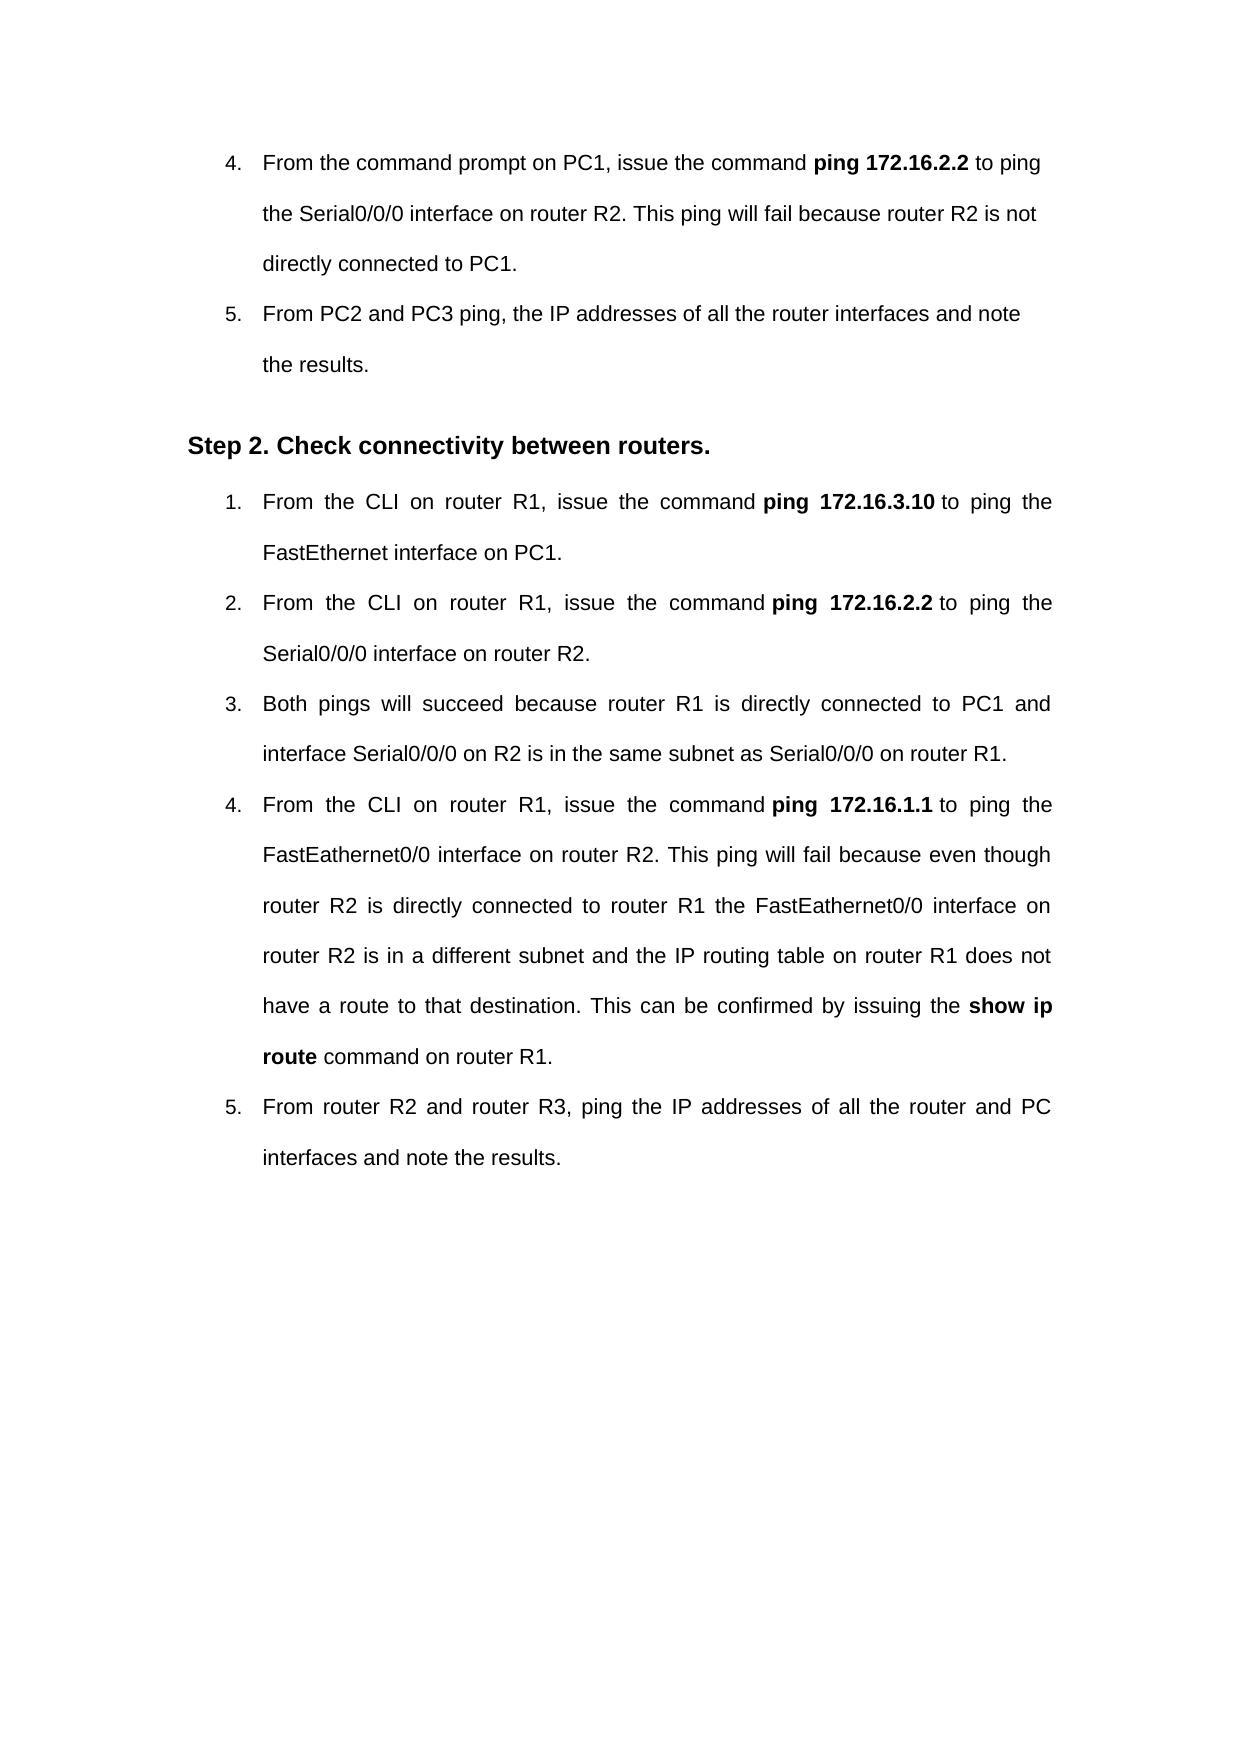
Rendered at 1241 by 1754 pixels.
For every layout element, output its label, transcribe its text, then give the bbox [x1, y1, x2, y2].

list From the command prompt on PC1, issue the command ping 172.16.2.2 to ping the Serial0/0/0 interface on router R2. This ping will fail because router R2 is not directly connected to PC1. [225, 150, 1053, 276]
list From the CLI on router R1, issue the command ping 172.16.3.10 to ping the FastEthernet interface on PC1. [225, 489, 1053, 565]
list From router R2 and router R3, ping the IP addresses of all the router and PC interfaces and note the results. [225, 1094, 1053, 1170]
list From PC2 and PC3 ping, the IP addresses of all the router interfaces and note the results. [225, 301, 1053, 377]
list From the CLI on router R1, issue the command ping 172.16.1.1 to ping the FastEathernet0/0 interface on router R2. This ping will fail because even though router R2 is directly connected to router R1 the FastEathernet0/0 interface on router R2 is in a different subnet and the IP routing table on router R1 does not have a route to that destination. This can be confirmed by issuing the show ip route command on router R1. [225, 792, 1053, 1069]
list From the CLI on router R1, issue the command ping 172.16.2.2 to ping the Serial0/0/0 interface on router R2. [225, 590, 1053, 666]
text Step 2. Check connectivity between routers. [187, 431, 1053, 460]
list Both pings will succeed because router R1 is directly connected to PC1 and interface Serial0/0/0 on R2 is in the same subnet as Serial0/0/0 on router R1. [225, 691, 1053, 766]
